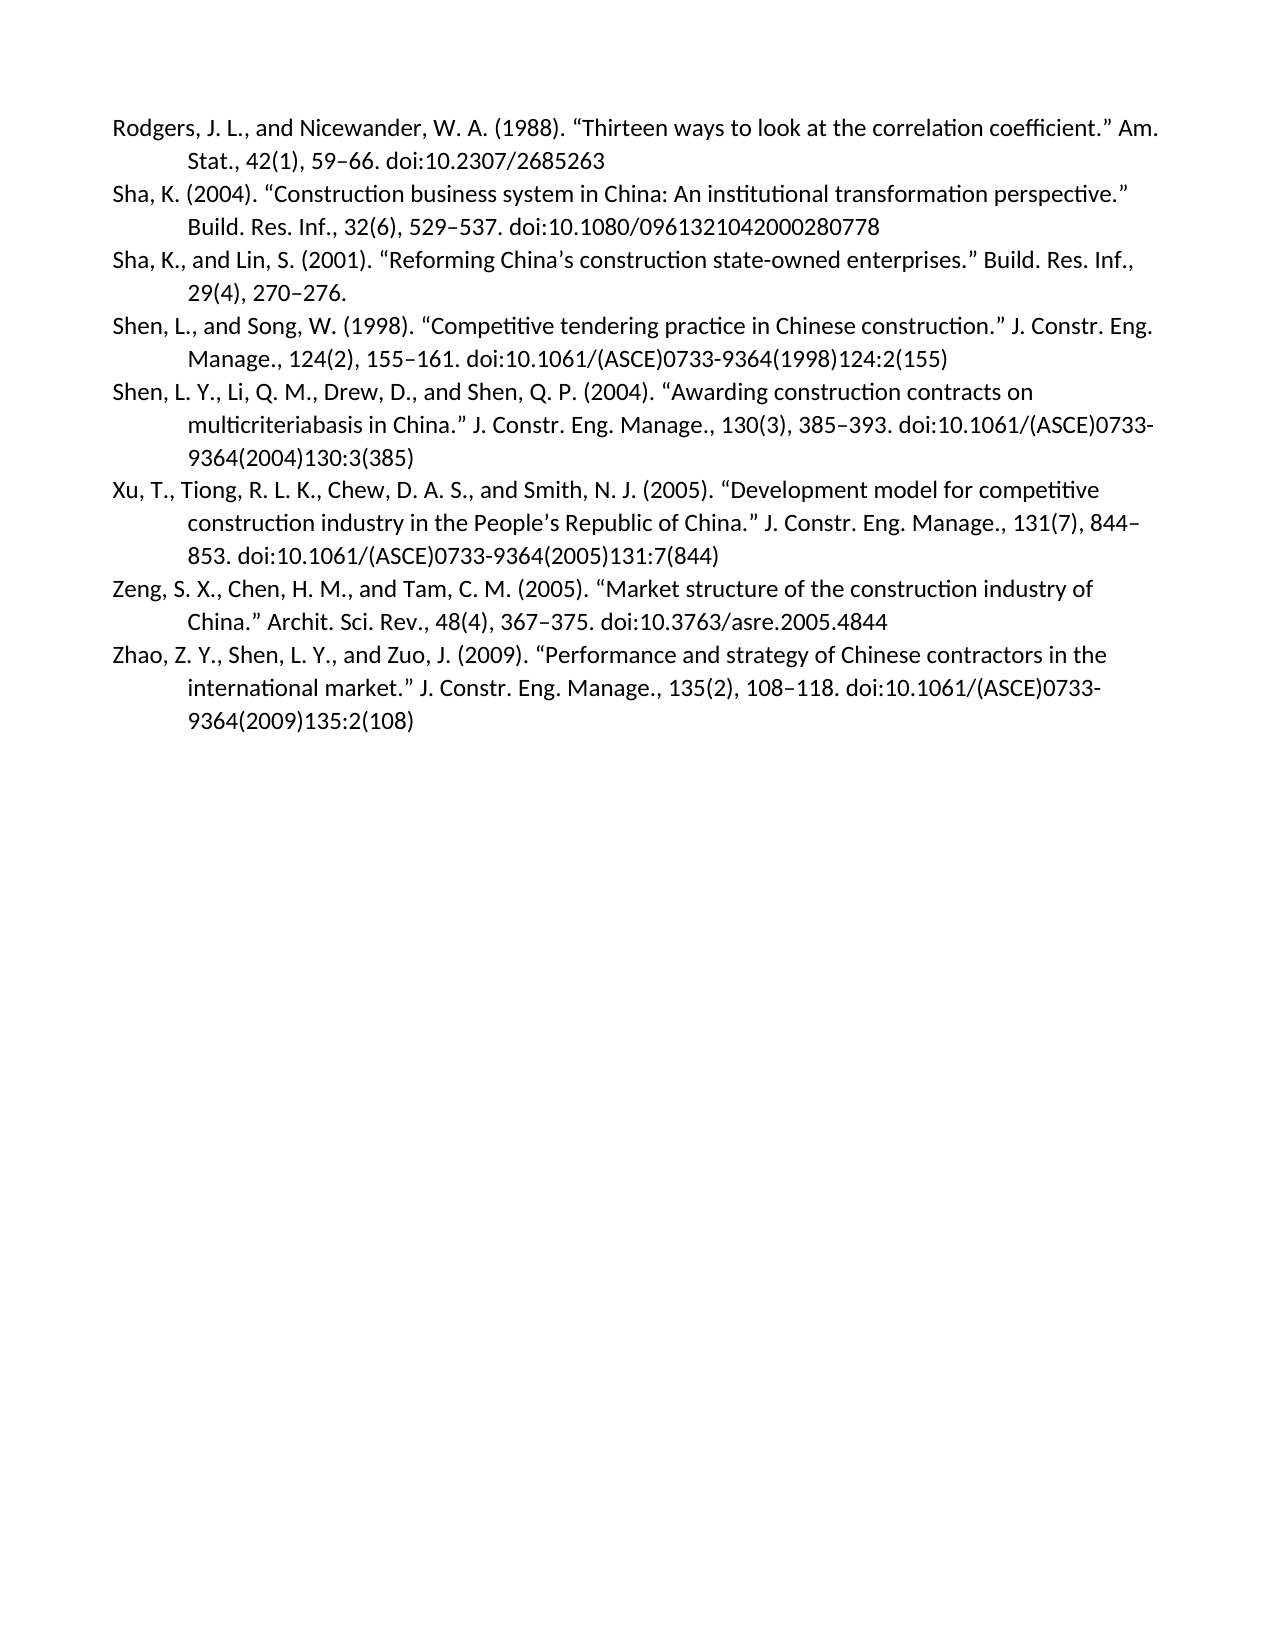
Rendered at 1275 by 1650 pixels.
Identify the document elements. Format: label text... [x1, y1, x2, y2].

text Sha, K. (2004). “Construction business system in China: An institutional transformation perspective.” Build. Res. Inf., 32(6), 529–537. doi:10.1080/0961321042000280778 [112, 178, 1162, 242]
text Rodgers, J. L., and Nicewander, W. A. (1988). “Thirteen ways to look at the correlation coefficient.” Am. Stat., 42(1), 59–66. doi:10.2307/2685263 [112, 112, 1162, 176]
text Zhao, Z. Y., Shen, L. Y., and Zuo, J. (2009). “Performance and strategy of Chinese contractors in the international market.” J. Constr. Eng. Manage., 135(2), 108–118. doi:10.1061/(ASCE)0733-9364(2009)135:2(108) [112, 639, 1162, 736]
text Shen, L., and Song, W. (1998). “Competitive tendering practice in Chinese construction.” J. Constr. Eng. Manage., 124(2), 155–161. doi:10.1061/(ASCE)0733-9364(1998)124:2(155) [112, 310, 1162, 373]
text Zeng, S. X., Chen, H. M., and Tam, C. M. (2005). “Market structure of the construction industry of China.” Archit. Sci. Rev., 48(4), 367–375. doi:10.3763/asre.2005.4844 [112, 573, 1162, 637]
text Sha, K., and Lin, S. (2001). “Reforming China’s construction state-owned enterprises.” Build. Res. Inf., 29(4), 270–276. [112, 244, 1162, 308]
text Shen, L. Y., Li, Q. M., Drew, D., and Shen, Q. P. (2004). “Awarding construction contracts on multicriteriabasis in China.” J. Constr. Eng. Manage., 130(3), 385–393. doi:10.1061/(ASCE)0733-9364(2004)130:3(385) [112, 376, 1162, 472]
text Xu, T., Tiong, R. L. K., Chew, D. A. S., and Smith, N. J. (2005). “Development model for competitive construction industry in the People’s Republic of China.” J. Constr. Eng. Manage., 131(7), 844–853. doi:10.1061/(ASCE)0733-9364(2005)131:7(844) [112, 474, 1162, 571]
